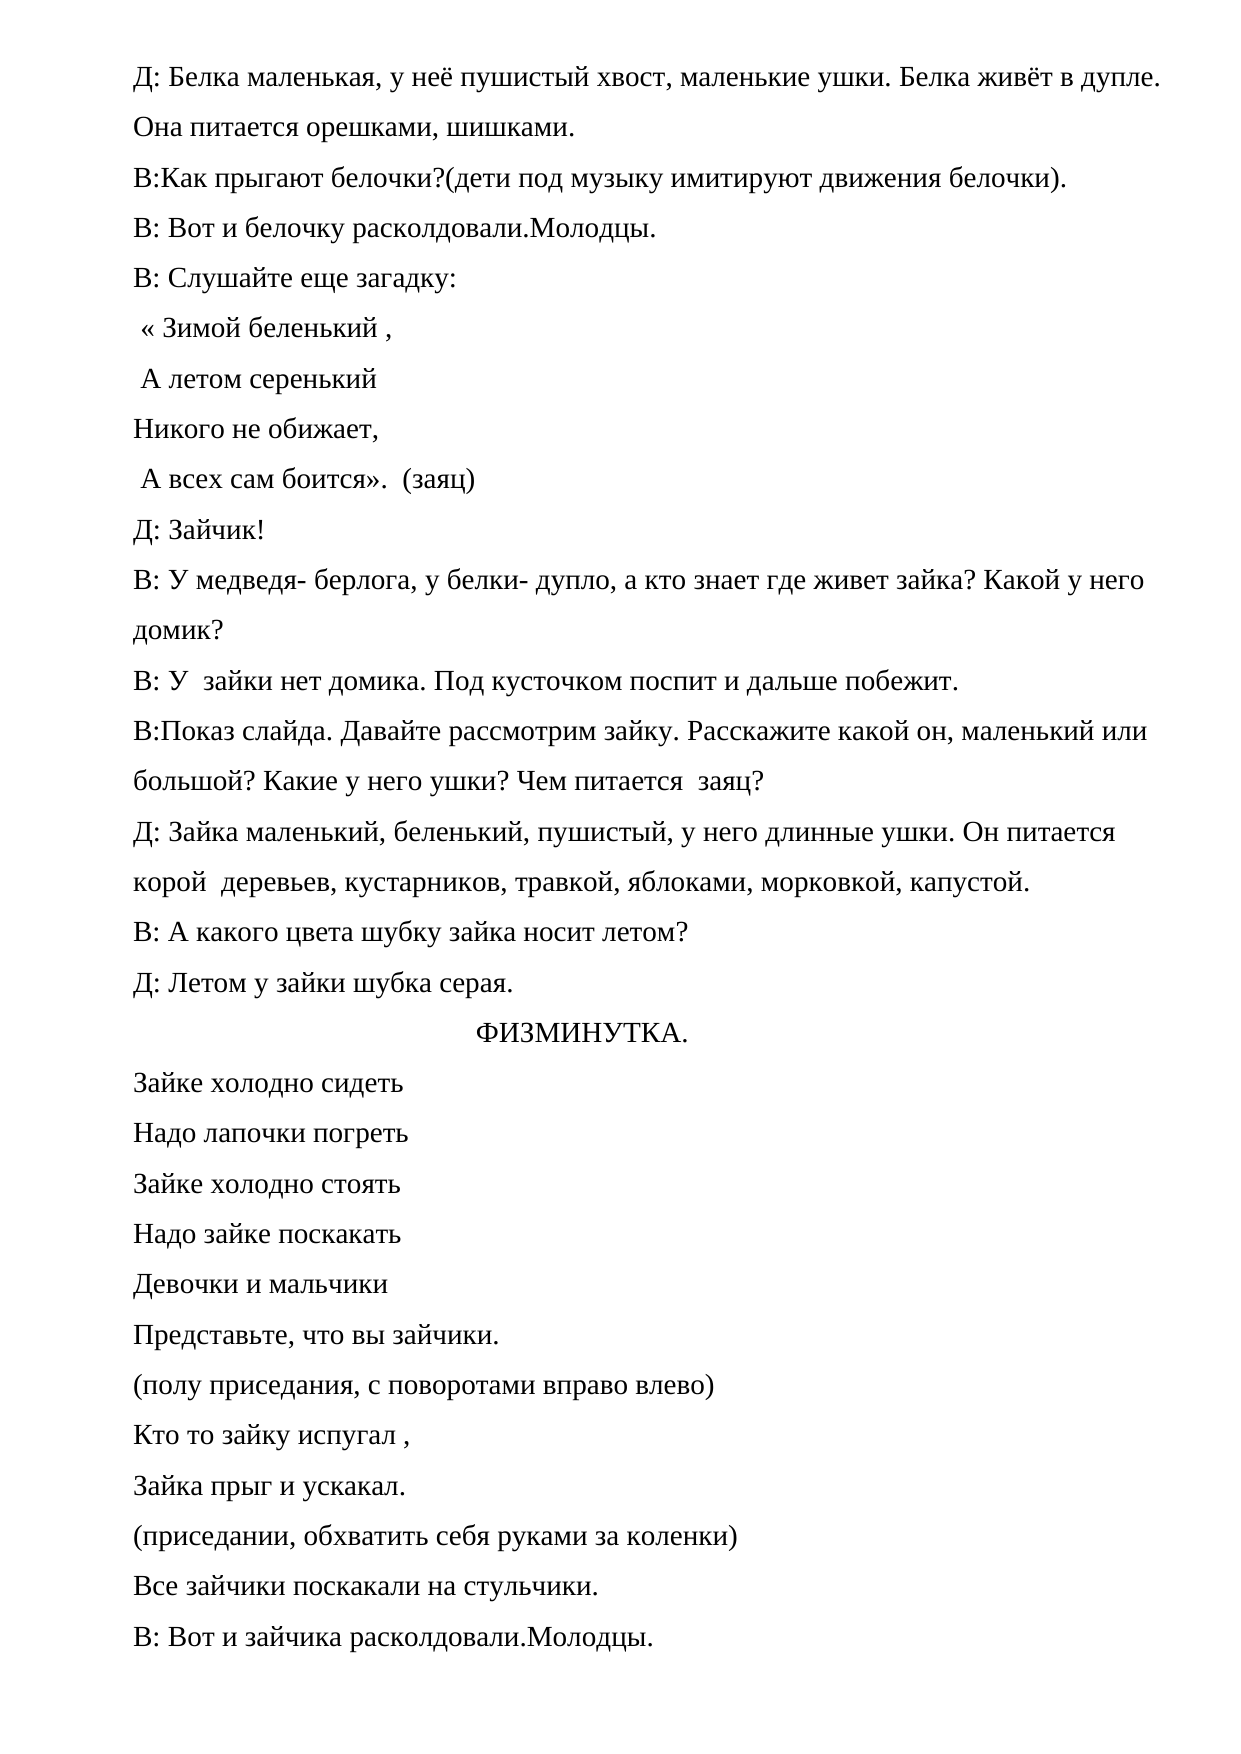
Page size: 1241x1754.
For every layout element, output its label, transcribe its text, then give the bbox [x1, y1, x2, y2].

text В: Вот и белочку расколдовали.Молодцы. [133, 210, 1167, 243]
text Кто то зайку испугал , [133, 1417, 1167, 1451]
text В: А какого цвета шубку зайка носит летом? [133, 914, 1167, 948]
text Представьте, что вы зайчики. [133, 1317, 1167, 1350]
text Д: Белка маленькая, у неё пушистый хвост, маленькие ушки. Белка живёт в дупле. Она питается орешками, шишками. [133, 59, 1167, 143]
text Зайке холодно стоять [133, 1166, 1167, 1199]
text ФИЗМИНУТКА. [133, 1015, 1167, 1048]
text Д: Летом у зайки шубка серая. [133, 965, 1167, 998]
text Надо лапочки погреть [133, 1116, 1167, 1149]
text А летом серенький [133, 361, 1167, 394]
text Д: Зайчик! [133, 512, 1167, 545]
text Надо зайке поскакать [133, 1216, 1167, 1250]
text Все зайчики поскакали на стульчики. [133, 1568, 1167, 1602]
text « Зимой беленький , [133, 311, 1167, 344]
text Никого не обижает, [133, 411, 1167, 445]
text (приседании, обхватить себя руками за коленки) [133, 1518, 1167, 1552]
text Д: Зайка маленький, беленький, пушистый, у него длинные ушки. Он питается корой деревьев, кустарников, травкой, яблоками, морковкой, капустой. [133, 814, 1167, 898]
text Зайка прыг и ускакал. [133, 1468, 1167, 1501]
text В: Вот и зайчика расколдовали.Молодцы. [133, 1619, 1167, 1652]
text Зайке холодно сидеть [133, 1065, 1167, 1099]
text В: Слушайте еще загадку: [133, 260, 1167, 294]
text В: У зайки нет домика. Под кусточком поспит и дальше побежит. [133, 663, 1167, 696]
text Девочки и мальчики [133, 1267, 1167, 1300]
text В: У медведя- берлога, у белки- дупло, а кто знает где живет зайка? Какой у него домик? [133, 562, 1167, 646]
text В:Показ слайда. Давайте рассмотрим зайку. Расскажите какой он, маленький или большой? Какие у него ушки? Чем питается заяц? [133, 713, 1167, 797]
text А всех сам боится». (заяц) [133, 462, 1167, 495]
text (полу приседания, с поворотами вправо влево) [133, 1367, 1167, 1401]
text В:Как прыгают белочки?(дети под музыку имитируют движения белочки). [133, 160, 1167, 193]
